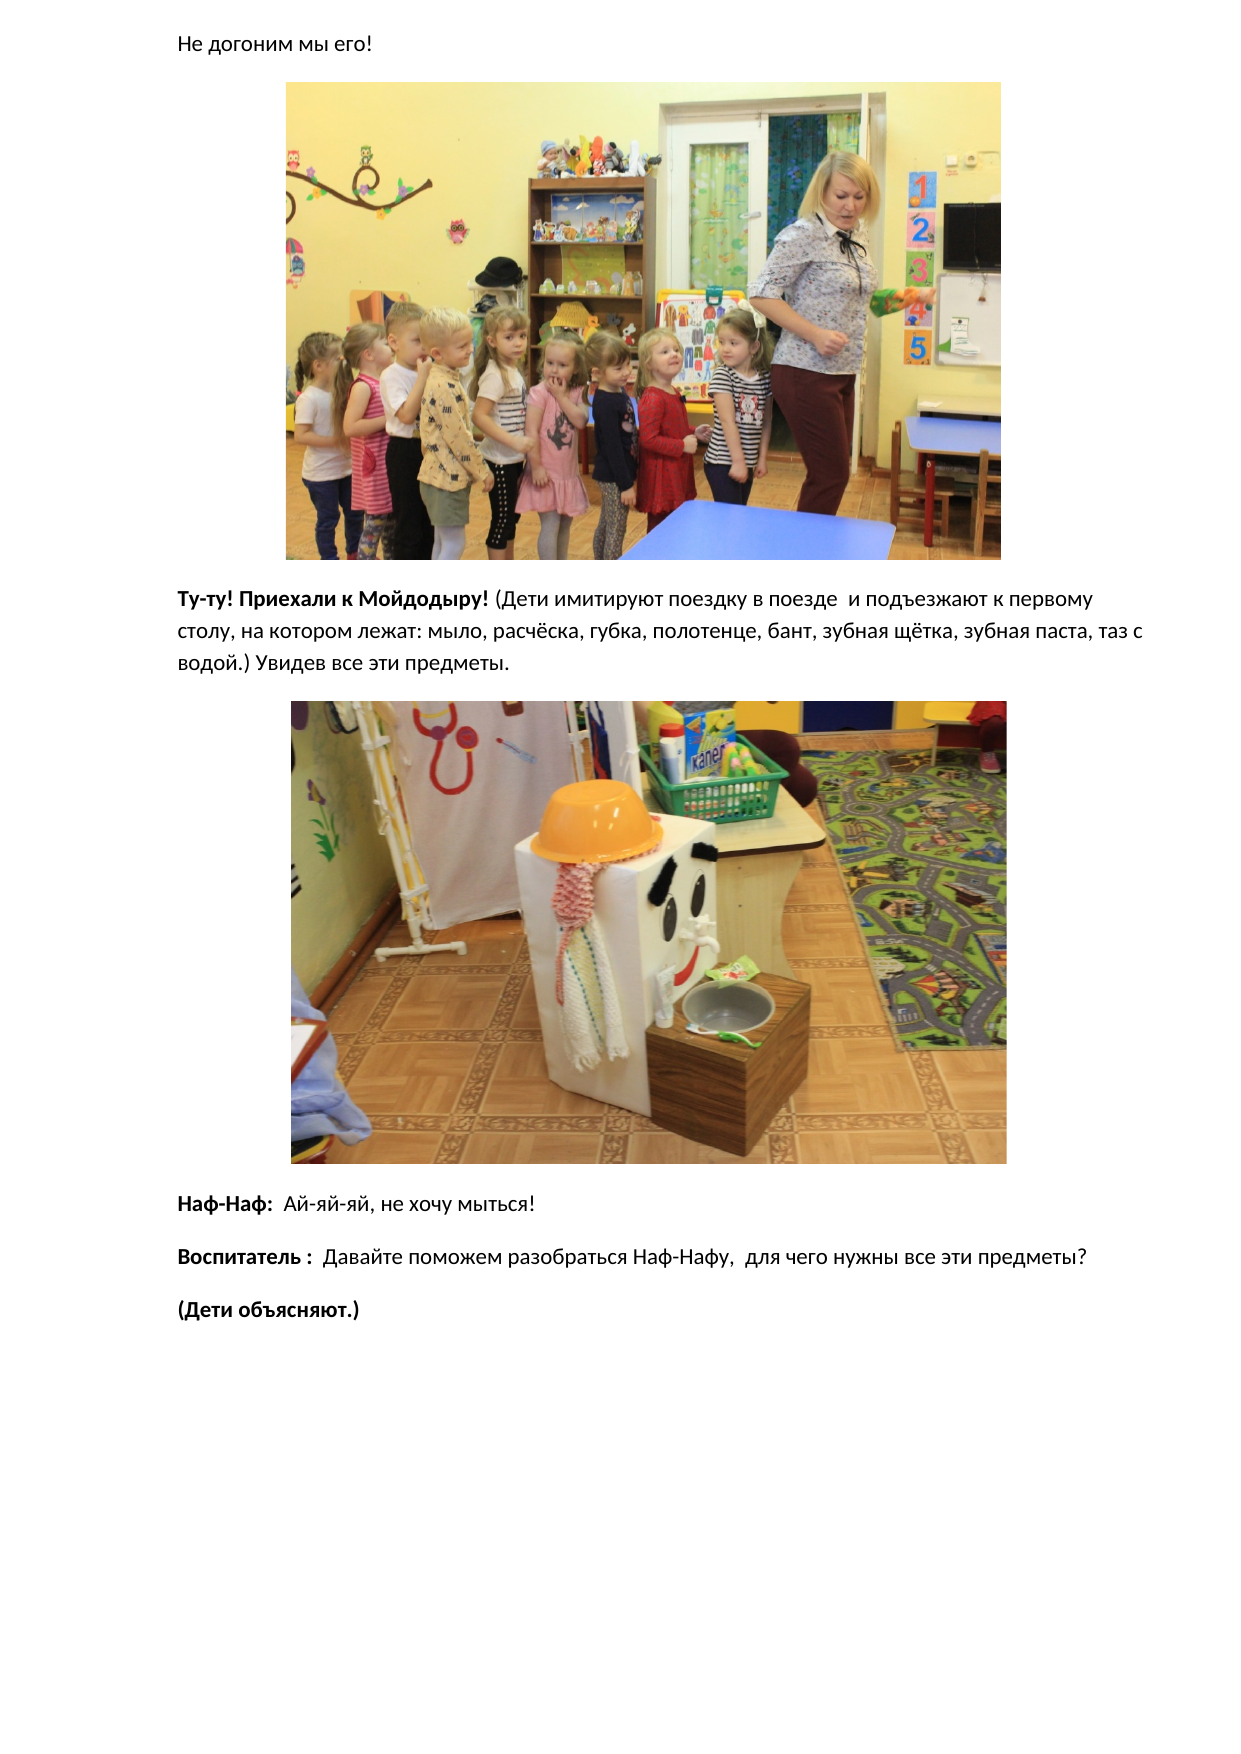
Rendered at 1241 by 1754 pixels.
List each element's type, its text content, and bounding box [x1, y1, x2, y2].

text Не догоним мы его! [177, 29, 1152, 58]
text Воспитатель : Давайте поможем разобраться Наф-Нафу, для чего нужны все эти предметы? [177, 1242, 1152, 1270]
text Наф-Наф: Ай-яй-яй, не хочу мыться! [177, 1189, 1152, 1217]
picture [291, 701, 1007, 1164]
text Ту-ту! Приехали к Мойдодыру! (Дети имитируют поездку в поезде и подъезжают к первому столу, на котором лежат: мыло, расчёска, губка, полотенце, бант, зубная щётка, зубная паста, таз с водой.) Увидев все эти предметы. [177, 584, 1152, 677]
picture [285, 82, 1001, 560]
text (Дети объясняют.) [177, 1295, 1152, 1323]
